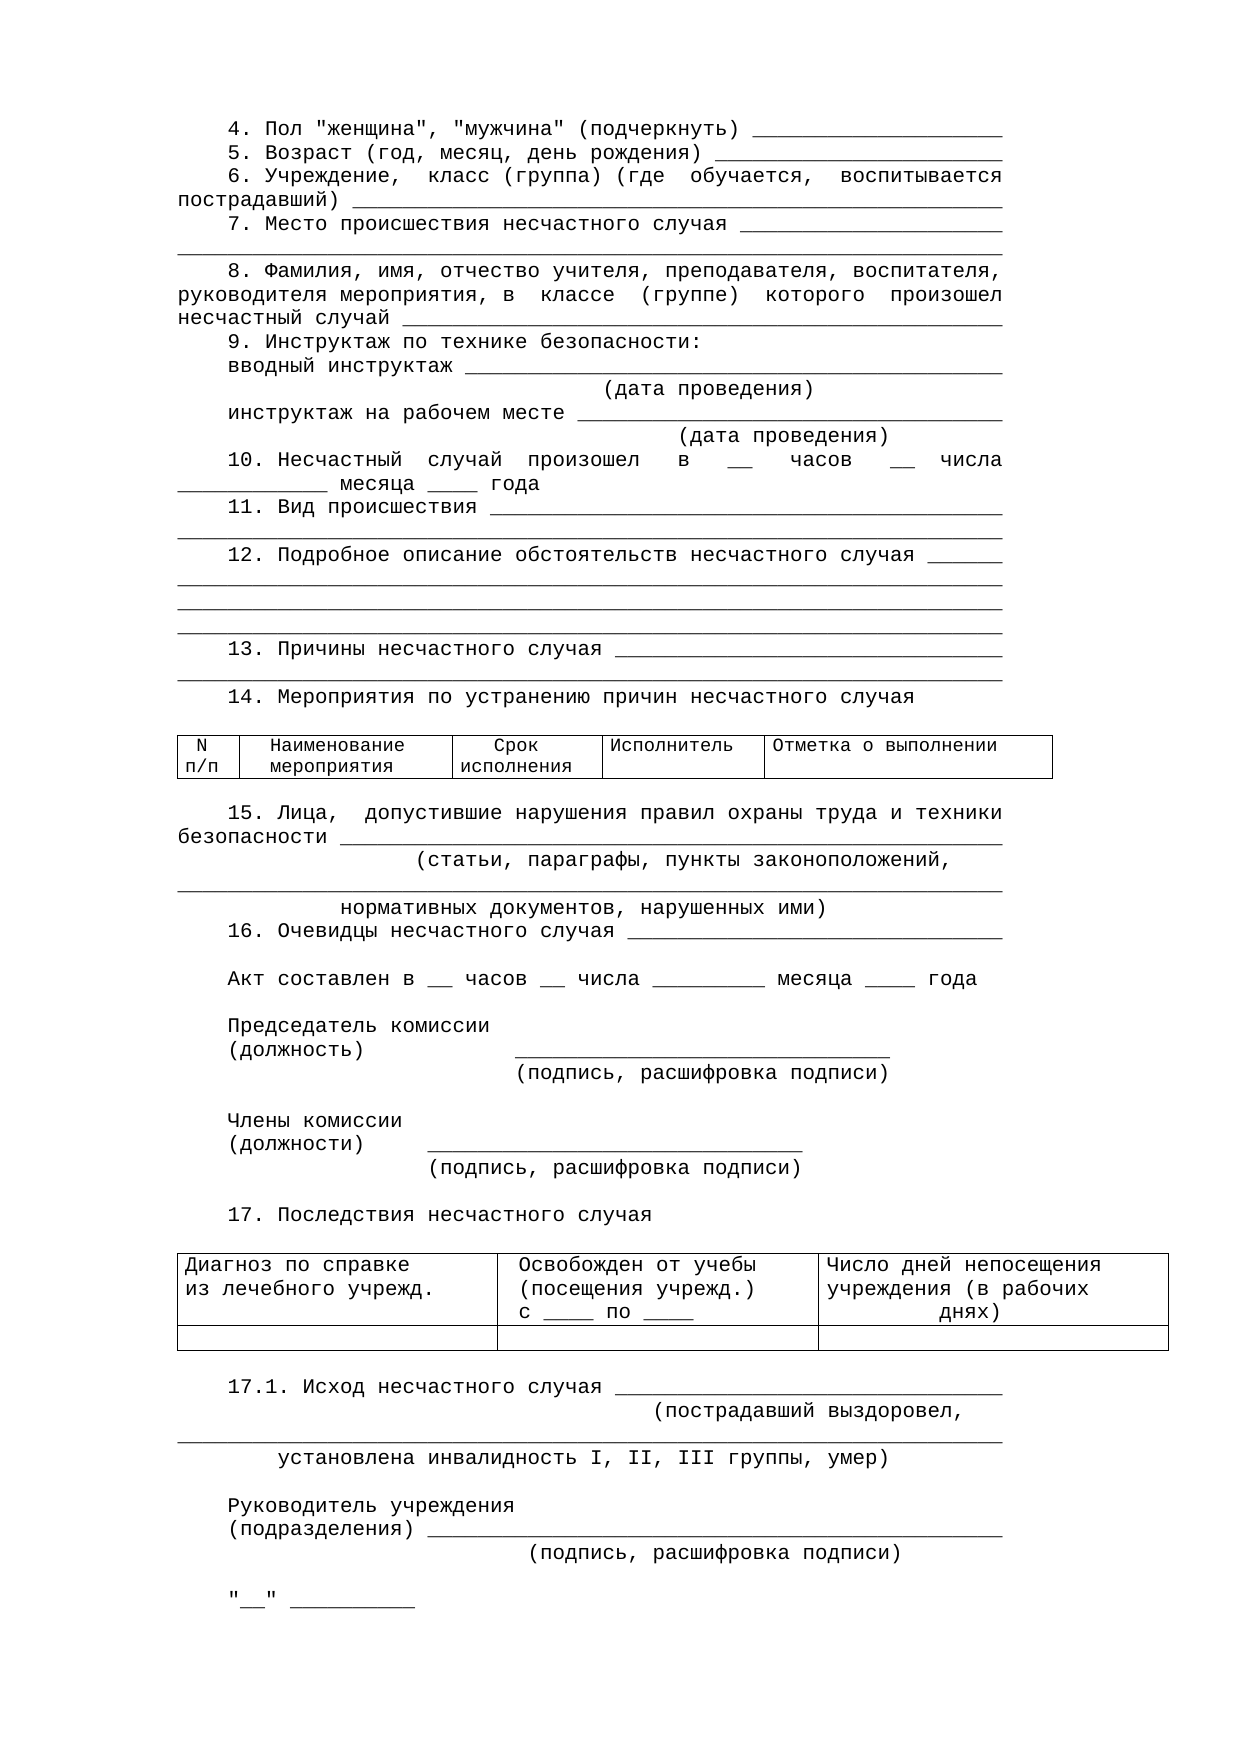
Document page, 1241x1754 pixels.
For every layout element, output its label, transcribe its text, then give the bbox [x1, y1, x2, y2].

table_header Срок исполнения [453, 736, 602, 778]
text (подпись, расшифровка подписи) [177, 1542, 1152, 1566]
text вводный инструктаж ___________________________________________ [177, 354, 1152, 378]
text 12. Подробное описание обстоятельств несчастного случая ______ [177, 544, 1152, 567]
text 16. Очевидцы несчастного случая ______________________________ [177, 920, 1152, 944]
text 6. Учреждение, класс (группа) (где обучается, воспитывается [177, 165, 1152, 189]
text (подпись, расшифровка подписи) [177, 1062, 1152, 1086]
text ____________ месяца ____ года [177, 473, 1152, 496]
text 11. Вид происшествия _________________________________________ [177, 496, 1152, 520]
table_header Исполнитель [603, 736, 764, 778]
table_header Число дней непосещения учреждения (в рабочих днях) [819, 1254, 1168, 1325]
text 8. Фамилия, имя, отчество учителя, преподавателя, воспитателя, [177, 260, 1152, 284]
text установлена инвалидность I, II, III группы, умер) [177, 1447, 1152, 1471]
text 15. Лица, допустившие нарушения правил охраны труда и техники [177, 802, 1152, 826]
text __________________________________________________________________ [177, 1424, 1152, 1447]
text руководителя мероприятия, в классе (группе) которого произошел [177, 284, 1152, 307]
text (пострадавший выздоровел, [177, 1400, 1152, 1424]
text 14. Мероприятия по устранению причин несчастного случая [177, 686, 1152, 709]
text Акт составлен в __ часов __ числа _________ месяца ____ года [177, 968, 1152, 991]
text пострадавший) ____________________________________________________ [177, 189, 1152, 213]
text инструктаж на рабочем месте __________________________________ [177, 402, 1152, 426]
text 13. Причины несчастного случая _______________________________ [177, 638, 1152, 662]
text (подразделения) ______________________________________________ [177, 1518, 1152, 1542]
text __________________________________________________________________ [177, 662, 1152, 686]
text __________________________________________________________________ [177, 567, 1152, 591]
table_cell [498, 1326, 818, 1350]
text (подпись, расшифровка подписи) [177, 1157, 1152, 1181]
text (должности) ______________________________ [177, 1133, 1152, 1157]
table_cell [819, 1326, 1168, 1350]
table_header N п/п [178, 736, 239, 778]
text (должность) ______________________________ [177, 1039, 1152, 1062]
text нормативных документов, нарушенных ими) [177, 897, 1152, 920]
table_cell [178, 1326, 497, 1350]
text __________________________________________________________________ [177, 615, 1152, 638]
text 10. Несчастный случай произошел в __ часов __ числа [177, 449, 1152, 473]
text Члены комиссии [177, 1109, 1152, 1133]
text 17. Последствия несчастного случая [177, 1204, 1152, 1228]
text (дата проведения) [177, 426, 1152, 449]
text __________________________________________________________________ [177, 873, 1152, 897]
text 17.1. Исход несчастного случая _______________________________ [177, 1376, 1152, 1400]
text Руководитель учреждения [177, 1494, 1152, 1518]
table_header Освобожден от учебы (посещения учрежд.) с ____ по ____ [498, 1254, 818, 1325]
table_header Диагноз по справке из лечебного учрежд. [178, 1254, 497, 1325]
text __________________________________________________________________ [177, 236, 1152, 260]
table_header Отметка о выполнении [765, 736, 1052, 778]
text 4. Пол "женщина", "мужчина" (подчеркнуть) ____________________ [177, 118, 1152, 142]
text "__" __________ [177, 1589, 1152, 1613]
table_header Наименование мероприятия [240, 736, 452, 778]
text несчастный случай ________________________________________________ [177, 307, 1152, 331]
text __________________________________________________________________ [177, 591, 1152, 615]
text 9. Инструктаж по технике безопасности: [177, 331, 1152, 354]
text Председатель комиссии [177, 1015, 1152, 1039]
text (статьи, параграфы, пункты законоположений, [177, 849, 1152, 873]
text 5. Возраст (год, месяц, день рождения) _______________________ [177, 142, 1152, 165]
text (дата проведения) [177, 378, 1152, 402]
text безопасности _____________________________________________________ [177, 826, 1152, 849]
text __________________________________________________________________ [177, 520, 1152, 544]
text 7. Место происшествия несчастного случая _____________________ [177, 213, 1152, 236]
